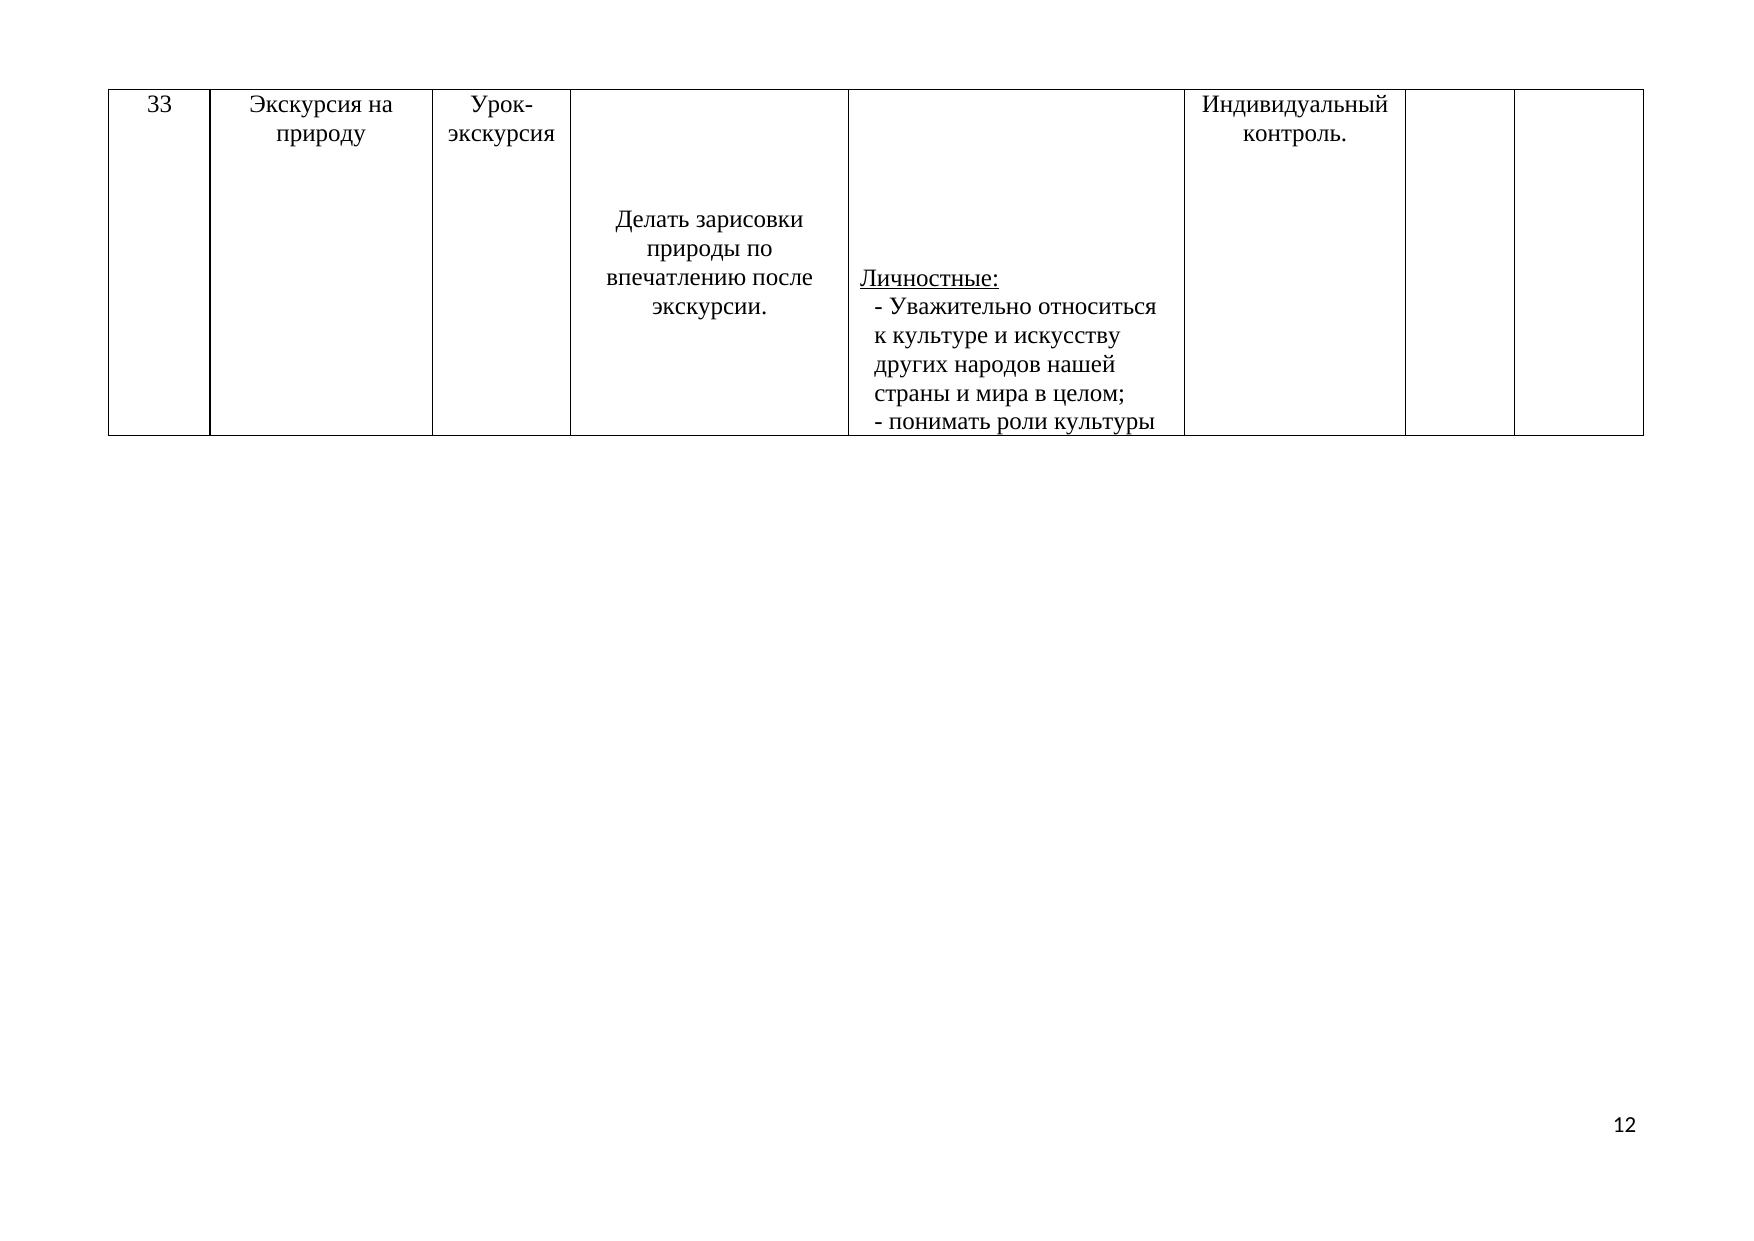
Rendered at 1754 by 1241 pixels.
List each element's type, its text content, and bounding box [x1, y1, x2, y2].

table_cell [1406, 90, 1514, 434]
table_cell Делать зарисовки природы по впечатлению после экскурсии. [571, 90, 848, 434]
table_cell [1515, 90, 1643, 434]
table_cell Урок-экскурсия [433, 90, 570, 434]
table_cell Экскурсия на природу [211, 90, 432, 434]
table_cell 33 [109, 90, 209, 434]
table_cell Индивидуальный контроль. [1185, 90, 1405, 434]
